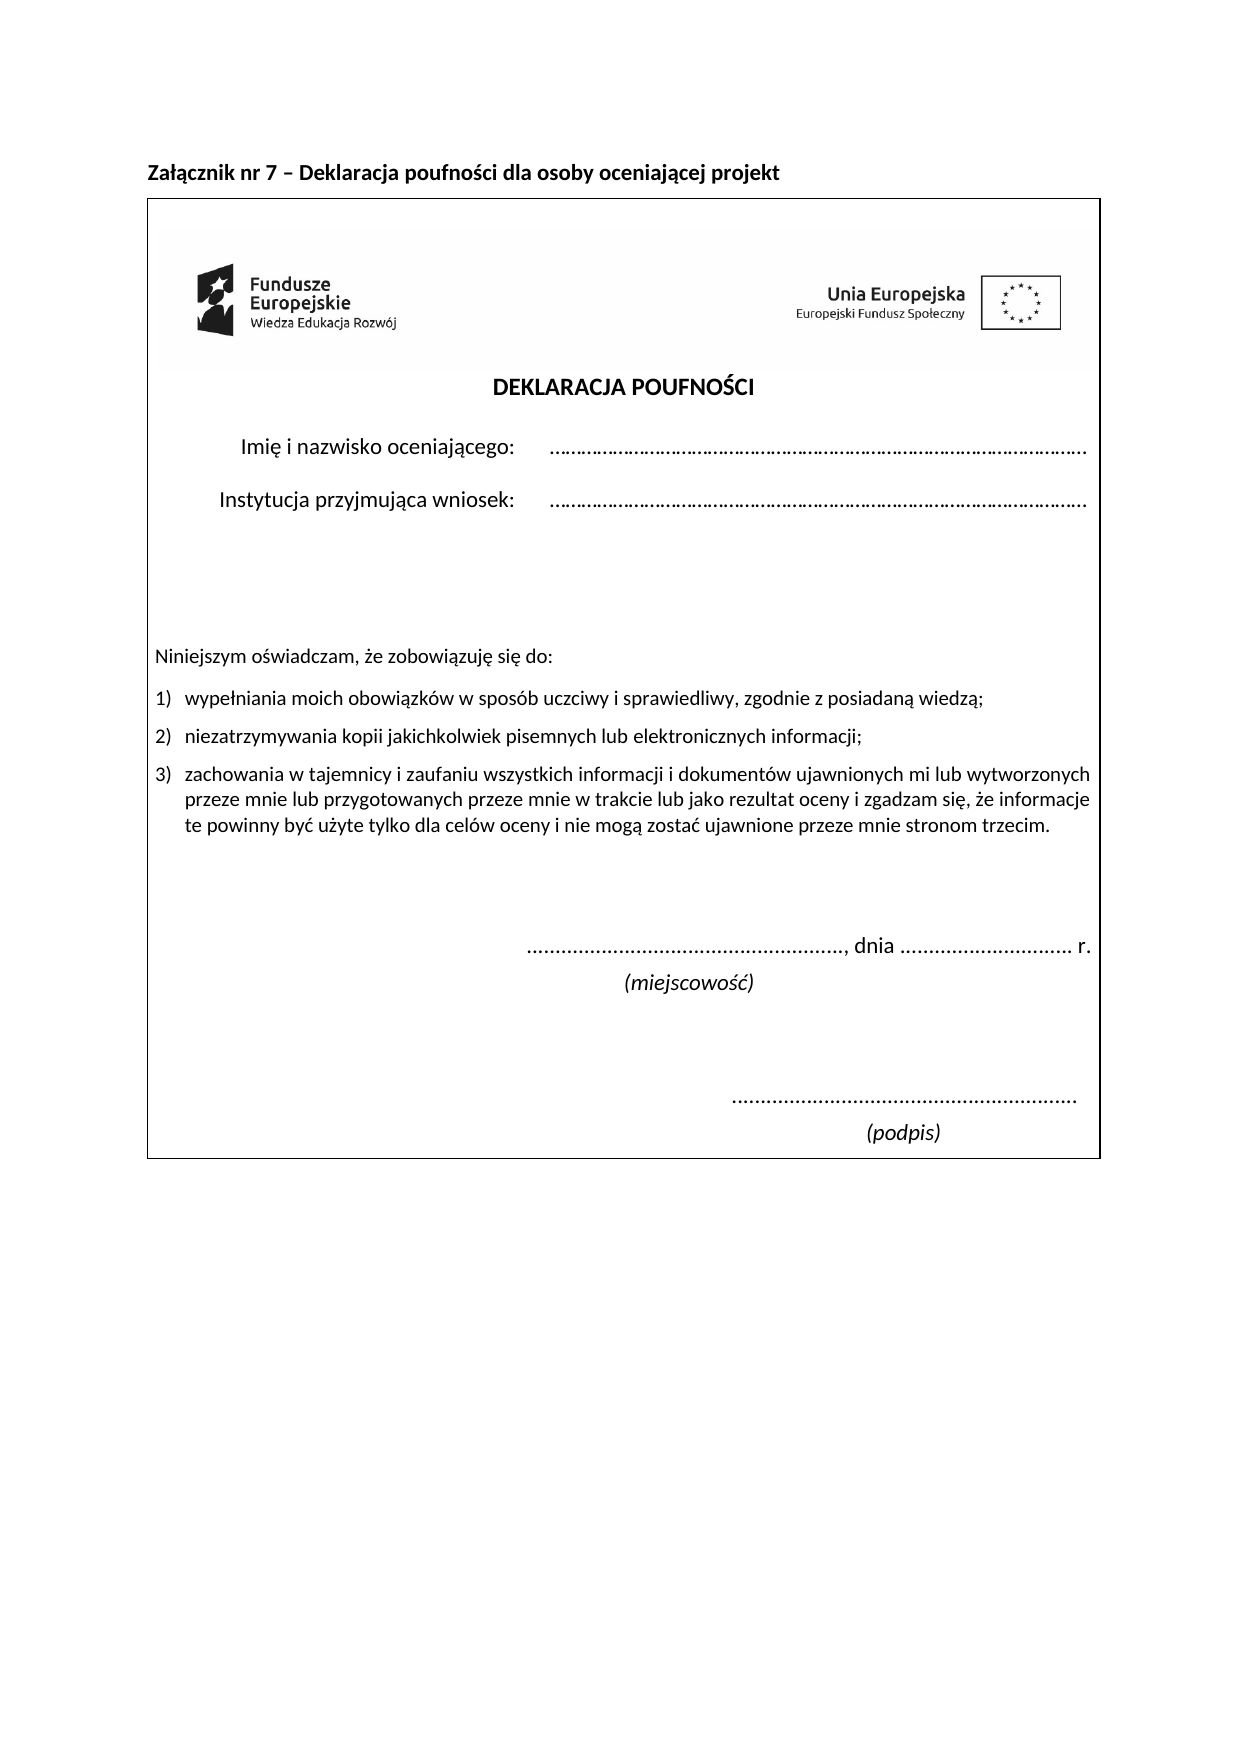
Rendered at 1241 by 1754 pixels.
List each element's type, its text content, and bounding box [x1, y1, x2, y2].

text Załącznik nr 7 – Deklaracja poufności dla osoby oceniającej projekt [148, 160, 1093, 185]
table_header DEKLARACJA POUFNOŚCI Niniejszym oświadczam, że zobowiązuję się do: wypełniania moich obowiązków w sposób uczciwy i sprawiedliwy, zgodnie z posiadaną wiedzą; niezatrzymywania kopii jakichkolwiek pisemnych lub elektronicznych informacji; zachowania w tajemnicy i zaufaniu wszystkich informacji i dokumentów ujawnionych mi lub wytworzonych przeze mnie lub przygotowanych przeze mnie w trakcie lub jako rezultat oceny i zgadzam się, że informacje te powinny być użyte tylko dla celów oceny i nie mogą zostać ujawnione przeze mnie stronom trzecim. ......................................................., dnia .............................. r. (miejscowość) ............................................................ (podpis) [148, 199, 1099, 1158]
picture [155, 229, 1099, 372]
